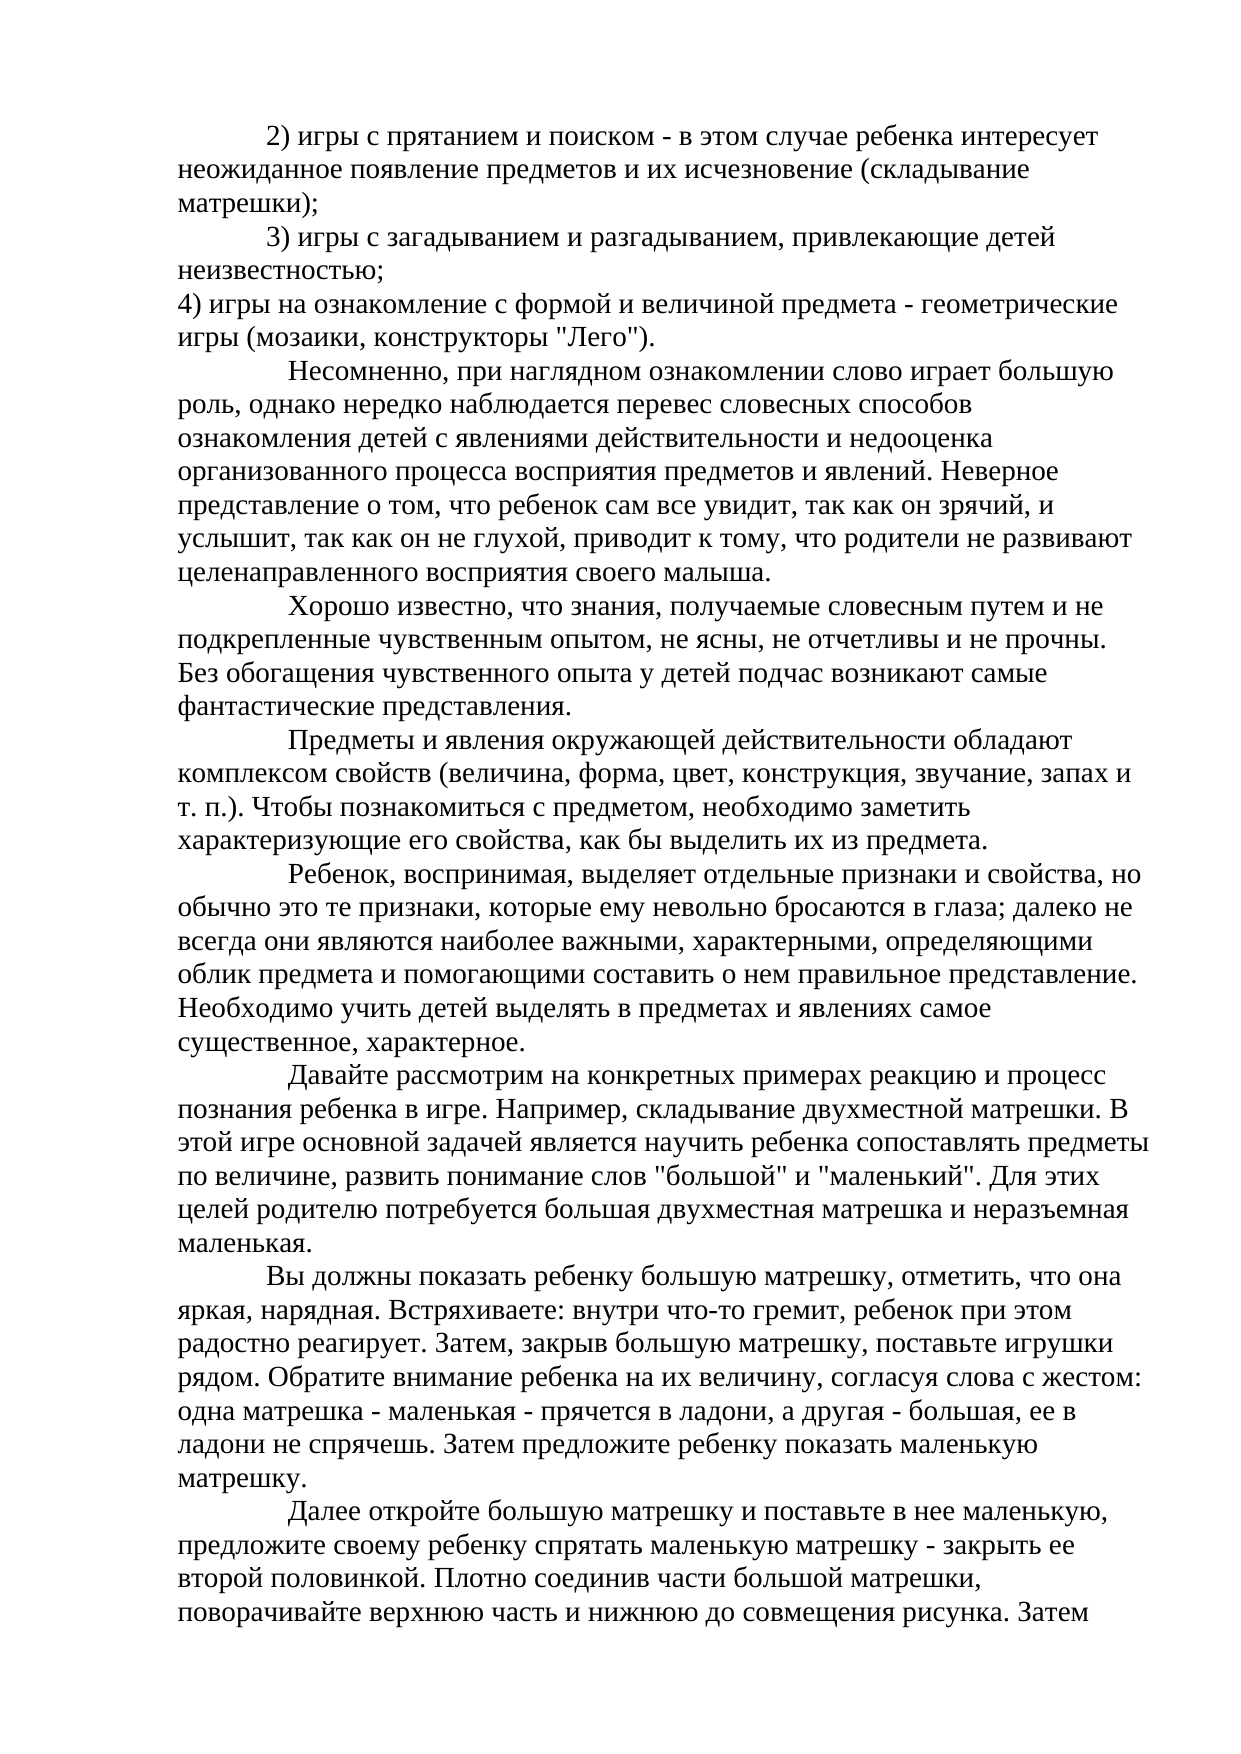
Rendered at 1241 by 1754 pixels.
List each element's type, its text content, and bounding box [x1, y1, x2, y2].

text Вы должны показать ребенку большую матрешку, отметить, что она яркая, нарядная. Встряхиваете: внутри что-то гремит, ребенок при этом радостно реагирует. Затем, закрыв большую матрешку, поставьте игрушки рядом. Обратите внимание ребенка на их величину, согласуя слова с жестом: одна матрешка - маленькая - прячется в ладони, а другая - большая, ее в ладони не спрячешь. Затем предложите ребенку показать маленькую матрешку. [177, 1258, 1152, 1493]
text Несомненно, при наглядном ознакомлении слово играет большую роль, однако нередко наблюдается перевес словесных способов ознакомления детей с явлениями действительности и недооценка организованного процесса восприятия предметов и явлений. Неверное представление о том, что ребенок сам все увидит, так как он зрячий, и услышит, так как он не глухой, приводит к тому, что родители не развивают целенаправленного восприятия своего малыша. [177, 353, 1152, 588]
text 2) игры с прятанием и поиском - в этом случае ребенка интересует неожиданное появление предметов и их исчезновение (складывание матрешки); [177, 118, 1152, 219]
text Хорошо известно, что знания, получаемые словесным путем и не подкрепленные чувственным опытом, не ясны, не отчетливы и не прочны. Без обогащения чувственного опыта у детей подчас возникают самые фантастические представления. [177, 588, 1152, 722]
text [177, 1493, 1152, 1627]
text Ребенок, воспринимая, выделяет отдельные признаки и свойства, но обычно это те признаки, которые ему невольно бросаются в глаза; далеко не всегда они являются наиболее важными, характерными, определяющими облик предмета и помогающими составить о нем правильное представление. Необходимо учить детей выделять в предметах и явлениях самое существенное, характерное. [177, 856, 1152, 1057]
text 3) игры с загадыванием и разгадыванием, привлекающие детей неизвестностью; 4) игры на ознакомление с формой и величиной предмета - геометрические игры (мозаики, конструкторы "Лего"). [177, 219, 1152, 353]
text Давайте рассмотрим на конкретных примерах реакцию и процесс познания ребенка в игре. Например, складывание двухместной матрешки. В этой игре основной задачей является научить ребенка сопоставлять предметы по величине, развить понимание слов "большой" и "маленький". Для этих целей родителю потребуется большая двухместная матрешка и неразъемная маленькая. [177, 1057, 1152, 1258]
text Предметы и явления окружающей действительности обладают комплексом свойств (величина, форма, цвет, конструкция, звучание, запах и т. п.). Чтобы познакомиться с предметом, необходимо заметить характеризующие его свойства, как бы выделить их из предмета. [177, 722, 1152, 856]
